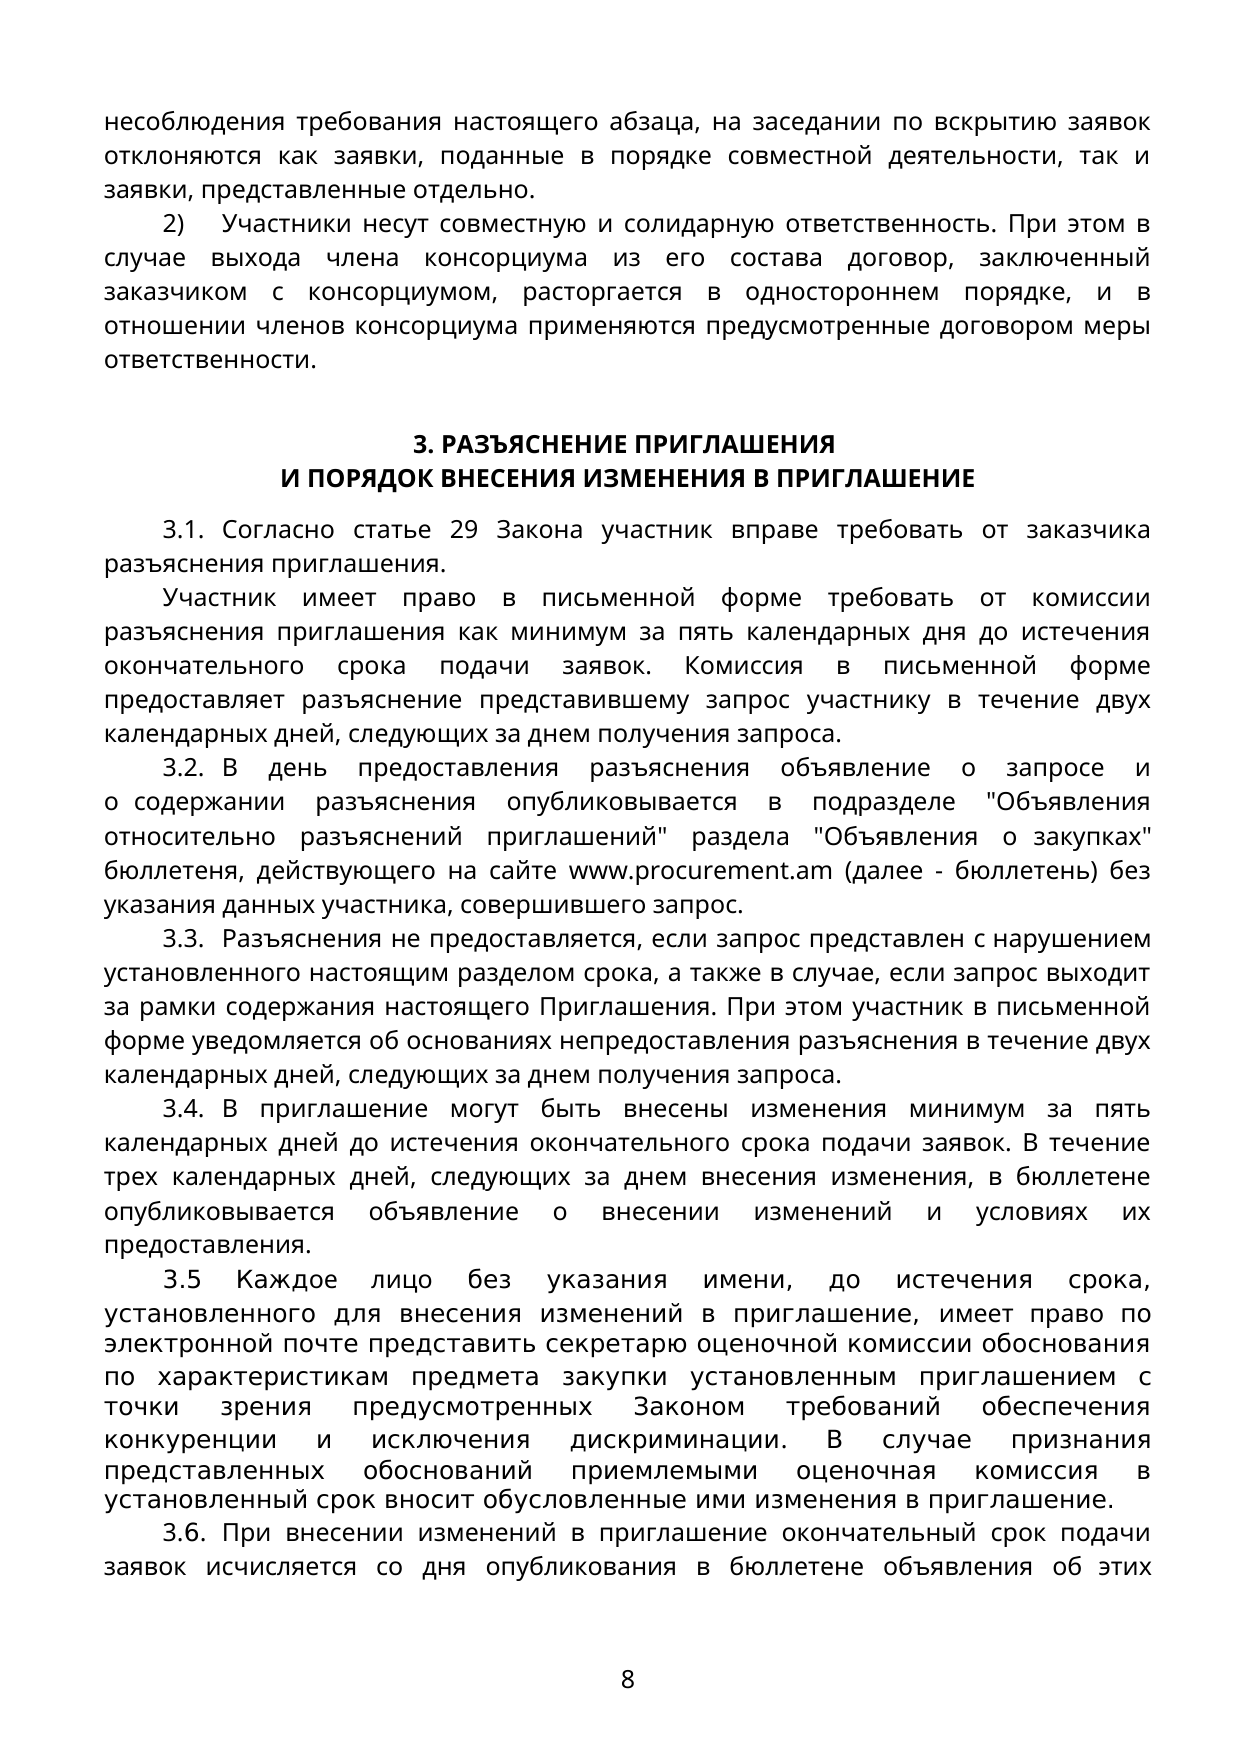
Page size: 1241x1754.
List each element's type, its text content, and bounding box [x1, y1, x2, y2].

text 3.2. В день предоставления разъяснения объявление о запросе и о содержании разъяснения опубликовывается в подразделе "Объявления относительно разъяснений приглашений" раздела "Объявления о закупках" бюллетеня, действующего на сайте www.procurement.am (далее - бюллетень) без указания данных участника, совершившего запрос. [103, 750, 1152, 921]
text 3. РАЗЪЯСНЕНИЕ ПРИГЛАШЕНИЯ И ПОРЯДОК ВНЕСЕНИЯ ИЗМЕНЕНИЯ В ПРИГЛАШЕНИЕ [103, 427, 1152, 495]
text 2) Участники несут совместную и солидарную ответственность. При этом в случае выхода члена консорциума из его состава договор, заключенный заказчиком с консорциумом, расторгается в одностороннем порядке, и в отношении членов консорциума применяются предусмотренные договором меры ответственности. [103, 206, 1152, 376]
text 3.4. В приглашение могут быть внесены изменения минимум за пять календарных дней до истечения окончательного срока подачи заявок. В течение трех календарных дней, следующих за днем внесения изменения, в бюллетене опубликовывается объявление о внесении изменений и условиях их предоставления. [103, 1091, 1152, 1261]
text 3.3. Разъяснения не предоставляется, если запрос представлен с нарушением установленного настоящим разделом срока, а также в случае, если запрос выходит за рамки содержания настоящего Приглашения. При этом участник в письменной форме уведомляется об основаниях непредоставления разъяснения в течение двух календарных дней, следующих за днем получения запроса. [103, 921, 1152, 1091]
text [103, 1514, 1152, 1582]
text Участник имеет право в письменной форме требовать от комиссии разъяснения приглашения как минимум за пять календарных дня до истечения окончательного срока подачи заявок. Комиссия в письменной форме предоставляет разъяснение представившему запрос участнику в течение двух календарных дней, следующих за днем получения запроса. [103, 579, 1152, 750]
text 3.5 Каждое лицо без указания имени, до истечения срока, установленного для внесения изменений в приглашение, имеет право по электронной почте представить секретарю оценочной комиссии обоснования по характеристикам предмета закупки установленным приглашением с точки зрения предусмотренных Законом требований обеспечения конкуренции и исключения дискриминации. В случае признания представленных обоснований приемлемыми оценочная комиссия в установленный срок вносит обусловленные ими изменения в приглашение. [103, 1261, 1152, 1514]
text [103, 103, 1152, 206]
text 3.1. Согласно статье 29 Закона участник вправе требовать от заказчика разъяснения приглашения. [103, 511, 1152, 579]
